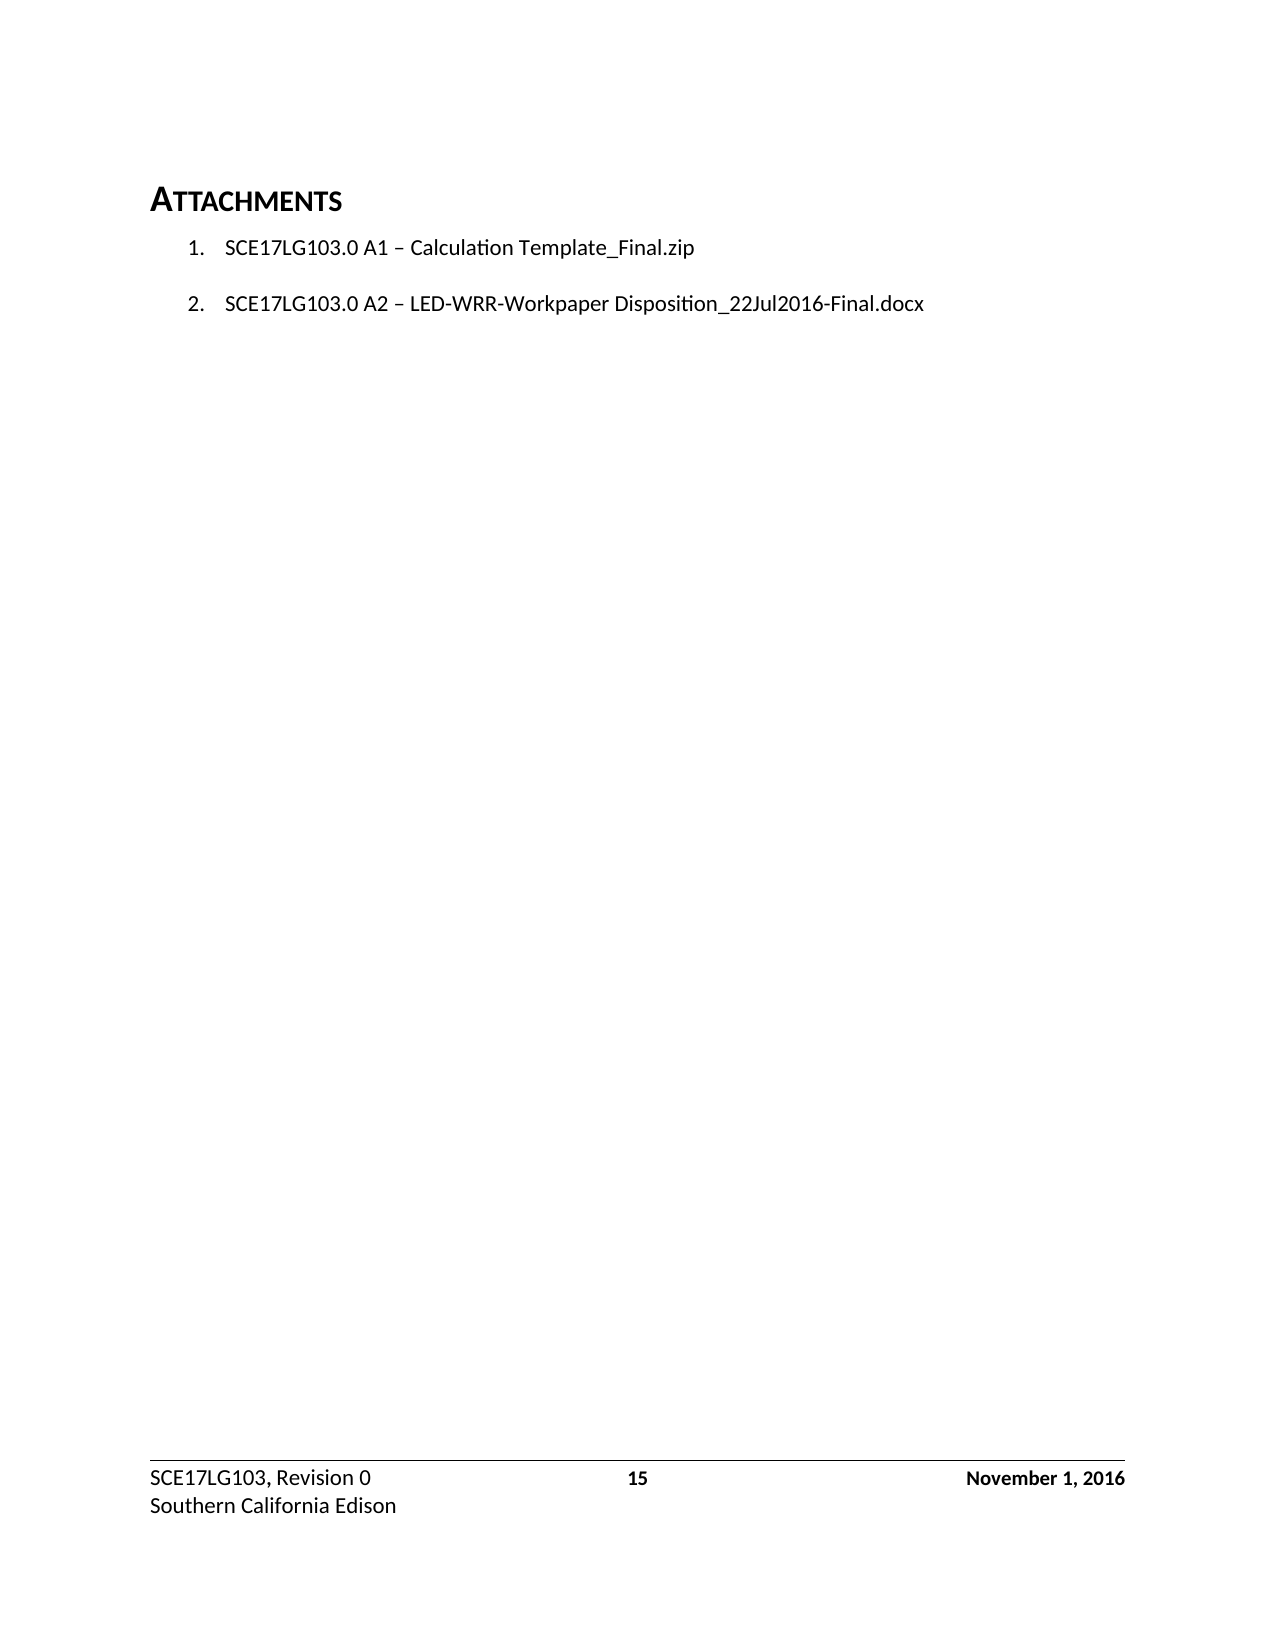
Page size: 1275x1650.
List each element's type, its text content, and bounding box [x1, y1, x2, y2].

list SCE17LG103.0 A1 – Calculation Template_Final.zip [187, 233, 1125, 261]
subtitle Attachments [150, 175, 1125, 221]
list SCE17LG103.0 A2 – LED-WRR-Workpaper Disposition_22Jul2016-Final.docx [187, 289, 1125, 317]
